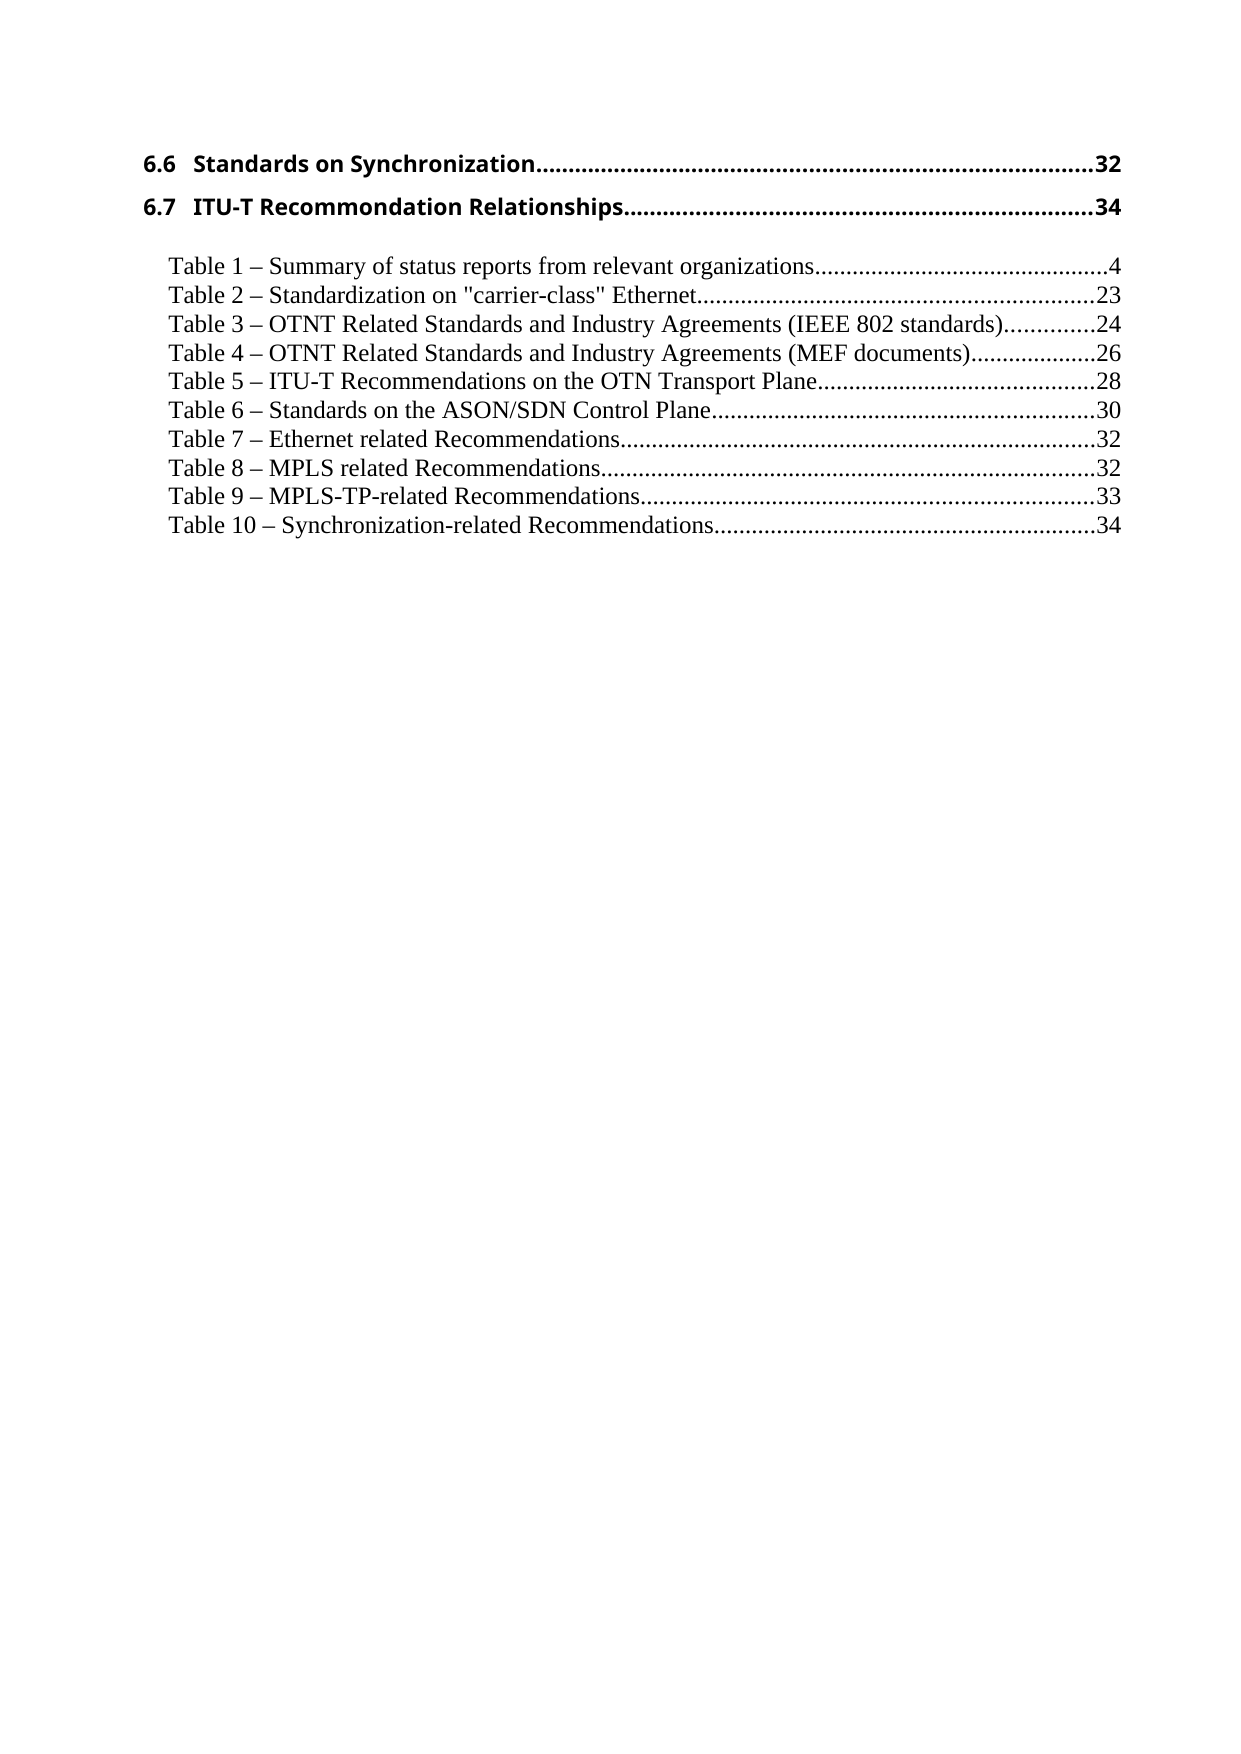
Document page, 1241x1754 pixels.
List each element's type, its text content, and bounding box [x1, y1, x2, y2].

text Table 8 – MPLS related Recommendations 32 [168, 453, 1122, 481]
text Table 7 – Ethernet related Recommendations 32 [168, 424, 1122, 453]
text Table 2 – Standardization on "carrier-class" Ethernet 23 [168, 280, 1122, 309]
text Table 5 – ITU-T Recommendations on the OTN Transport Plane 28 [168, 366, 1122, 395]
text Table 10 – Synchronization-related Recommendations 34 [168, 510, 1122, 539]
text Table 1 – Summary of status reports from relevant organizations 4 [168, 251, 1122, 280]
text Table 4 – OTNT Related Standards and Industry Agreements (MEF documents) 26 [168, 338, 1122, 366]
text Table 9 – MPLS-TP-related Recommendations 33 [168, 481, 1122, 510]
text Table 3 – OTNT Related Standards and Industry Agreements (IEEE 802 standards) 24 [168, 309, 1122, 338]
text Table 6 – Standards on the ASON/SDN Control Plane 30 [168, 395, 1122, 424]
